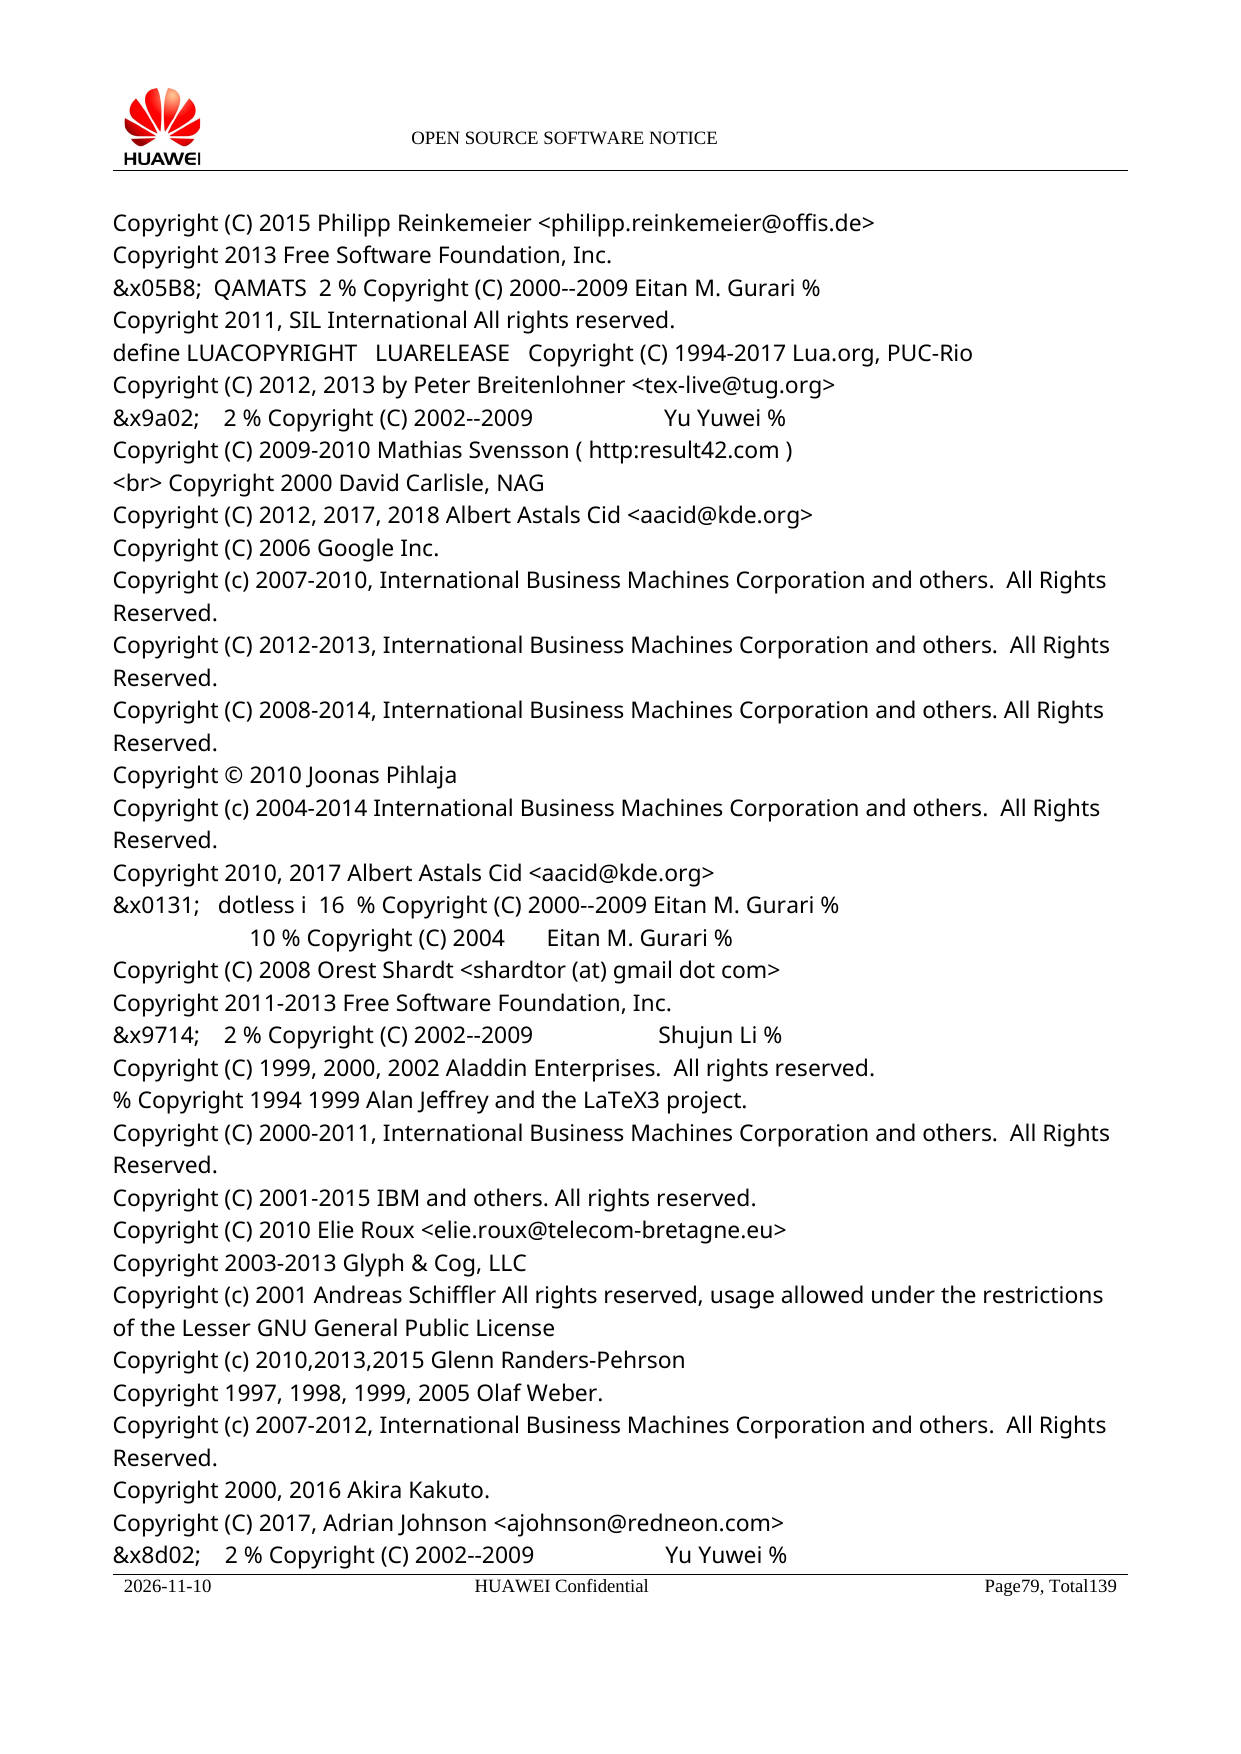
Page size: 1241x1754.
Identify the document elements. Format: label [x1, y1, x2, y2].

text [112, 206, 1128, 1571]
picture [124, 88, 201, 165]
